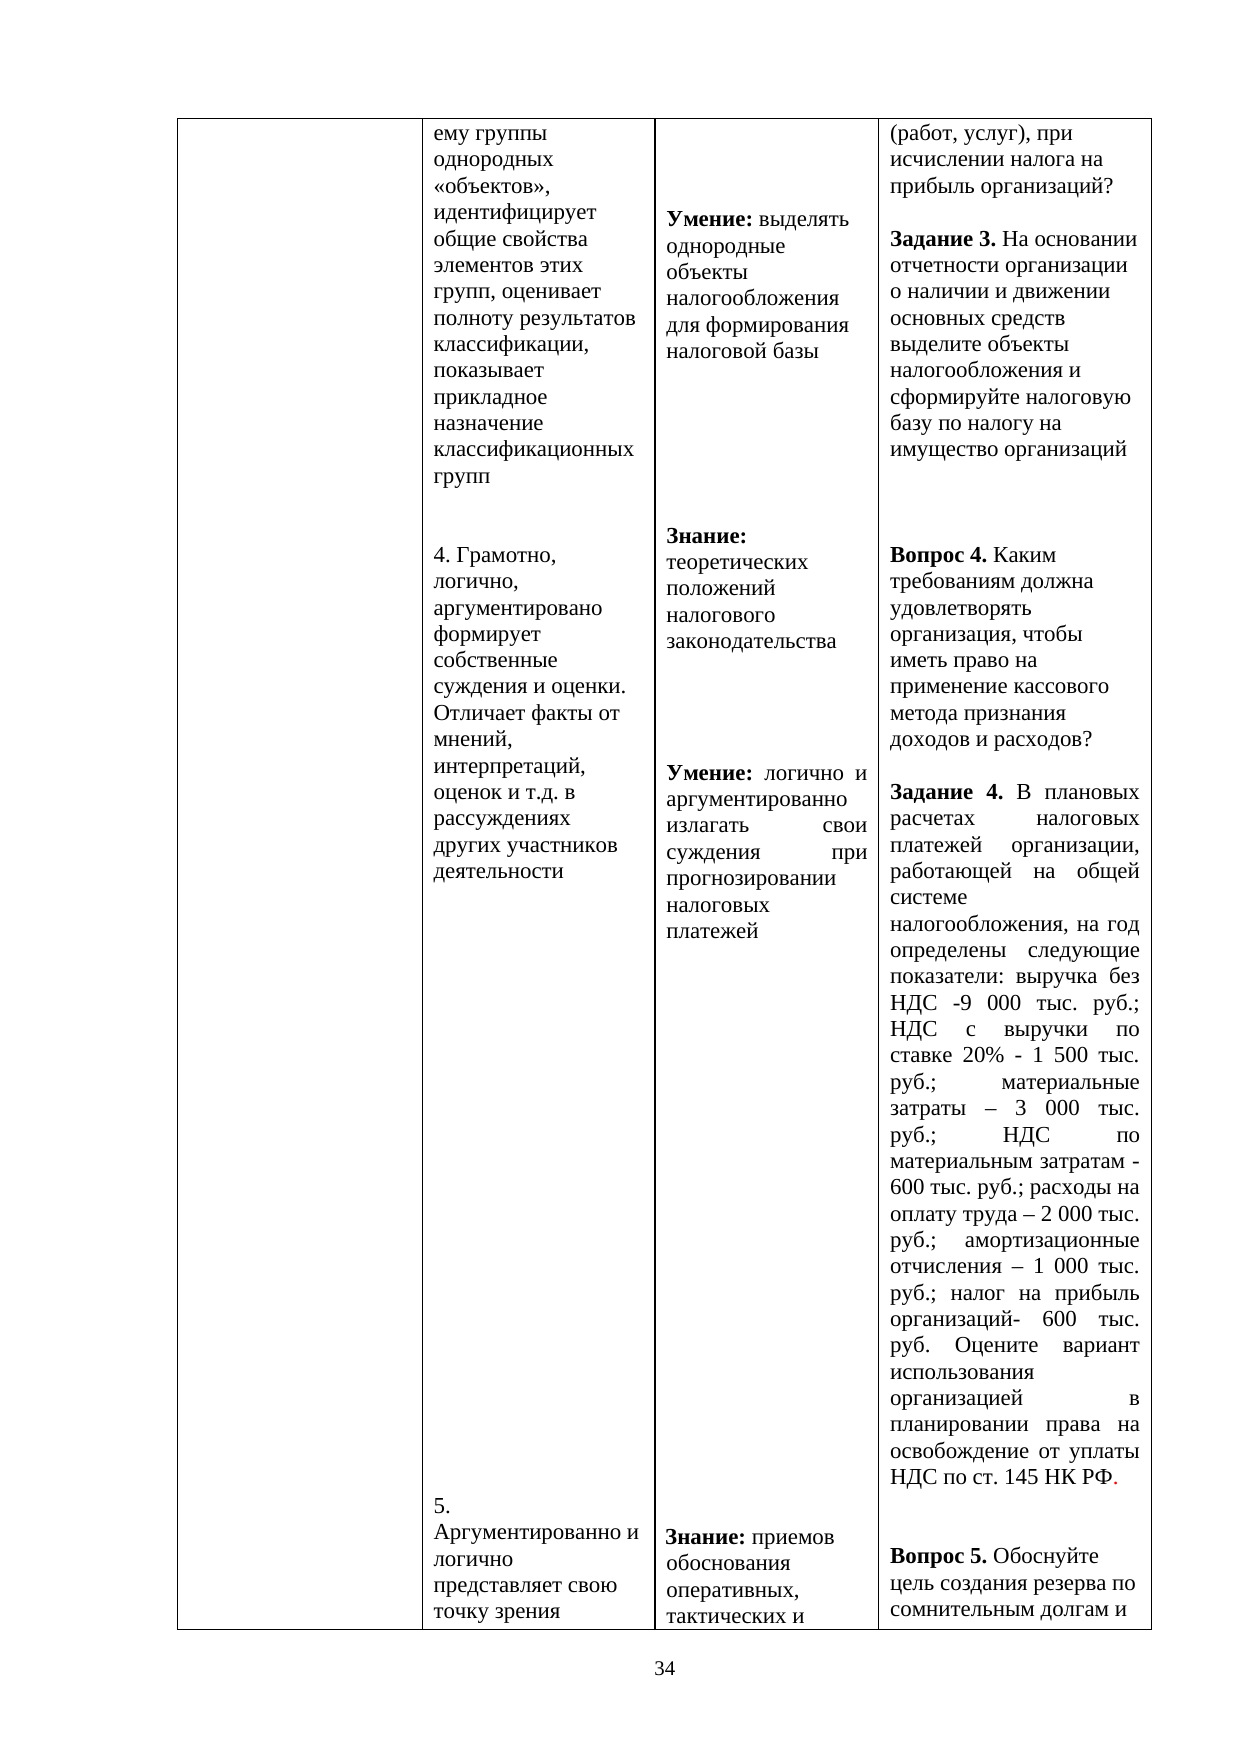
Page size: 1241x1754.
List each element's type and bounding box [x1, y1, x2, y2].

table_cell [423, 119, 654, 1628]
table_cell [178, 119, 422, 1628]
table_cell [656, 119, 878, 1628]
table_cell [879, 119, 1151, 1628]
